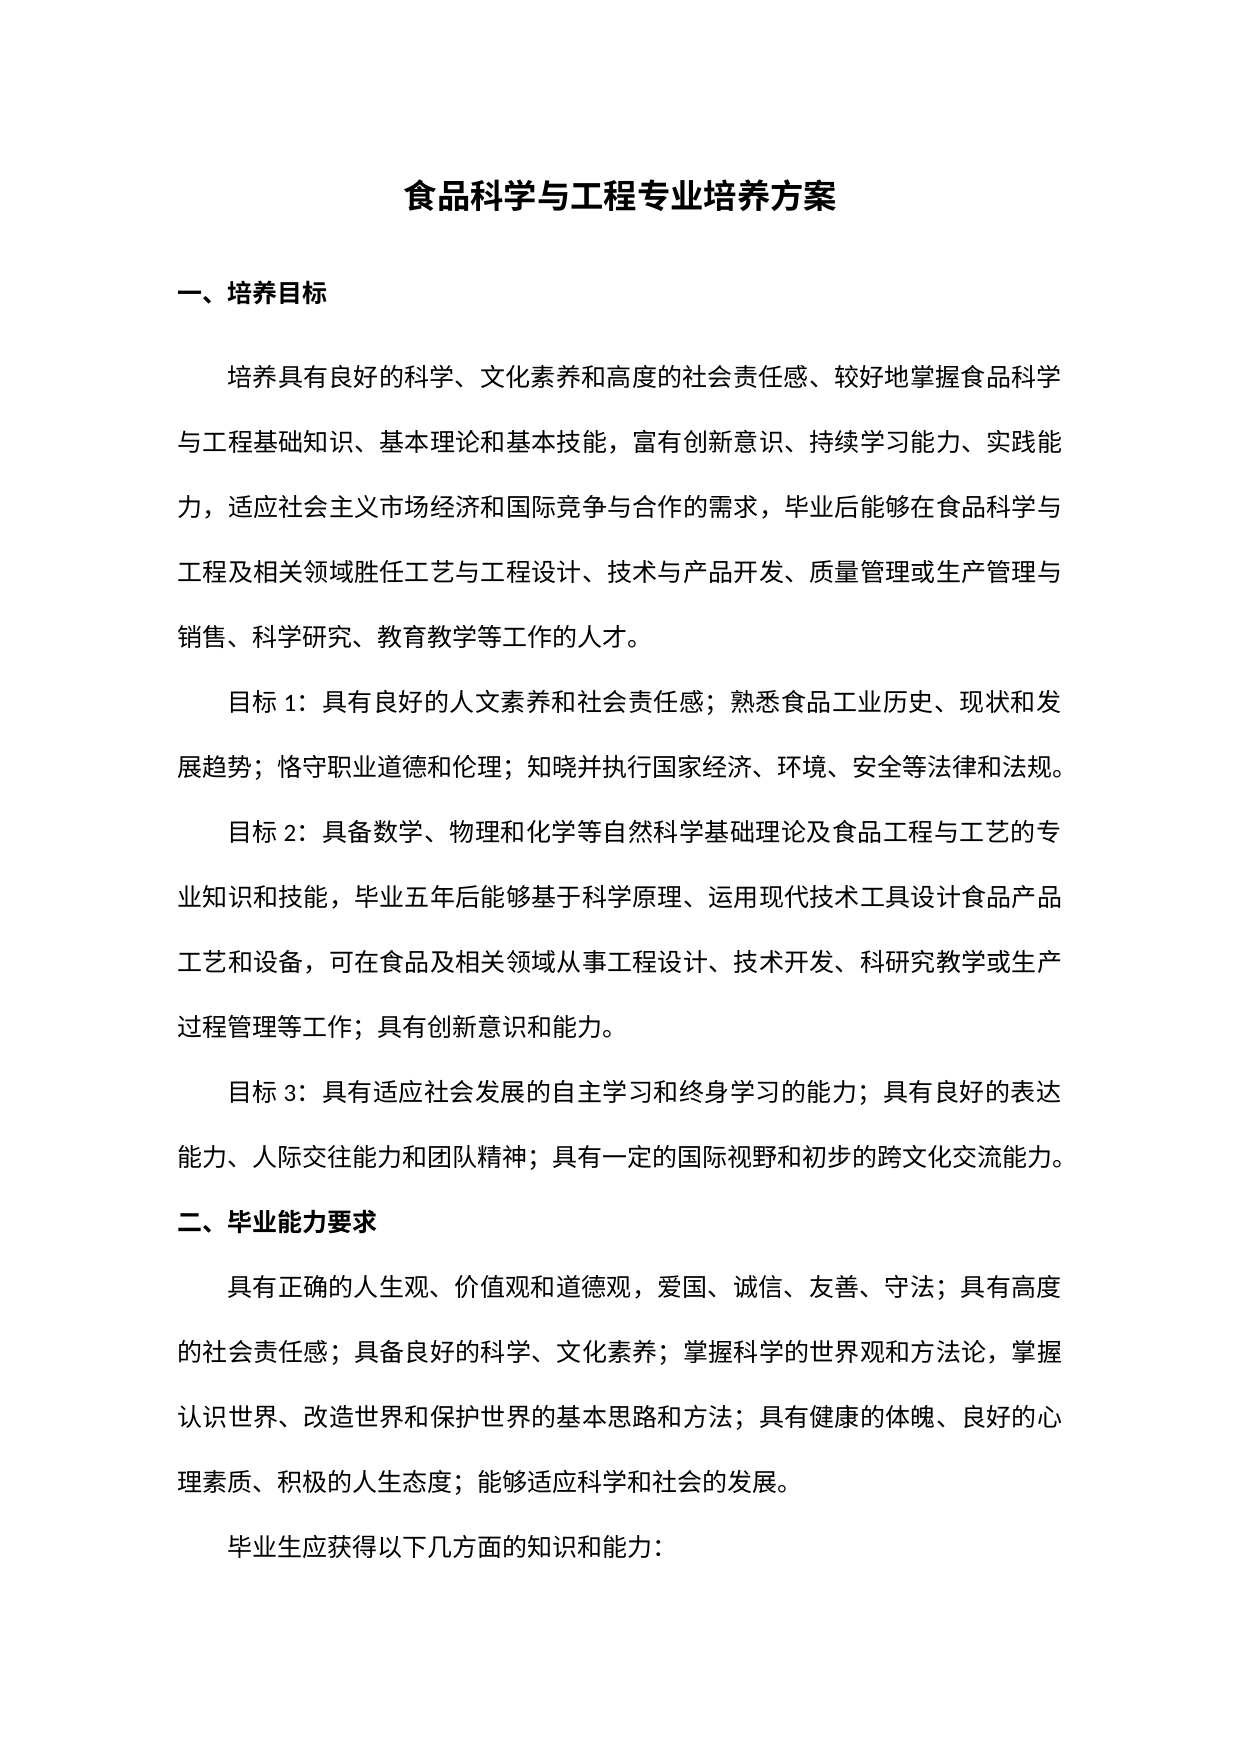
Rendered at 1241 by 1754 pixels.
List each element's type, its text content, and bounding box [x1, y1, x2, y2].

text 食品科学与工程专业培养方案 [177, 162, 1063, 227]
text 一、培养目标 [177, 259, 1063, 324]
text 目标1：具有良好的人文素养和社会责任感；熟悉食品工业历史、现状和发展趋势；恪守职业道德和伦理；知晓并执行国家经济、环境、安全等法律和法规。 [177, 668, 1063, 798]
text 目标2：具备数学、物理和化学等自然科学基础理论及食品工程与工艺的专业知识和技能，毕业五年后能够基于科学原理、运用现代技术工具设计食品产品、工艺和设备，可在食品及相关领域从事工程设计、技术开发、科研究教学或生产过程管理等工作；具有创新意识和能力。 [177, 798, 1063, 1058]
text 具有正确的人生观、价值观和道德观，爱国、诚信、友善、守法；具有高度的社会责任感；具备良好的科学、文化素养；掌握科学的世界观和方法论，掌握认识世界、改造世界和保护世界的基本思路和方法；具有健康的体魄、良好的心理素质、积极的人生态度；能够适应科学和社会的发展。 [177, 1253, 1063, 1513]
text 毕业生应获得以下几方面的知识和能力： [177, 1513, 1063, 1578]
text 培养具有良好的科学、文化素养和高度的社会责任感、较好地掌握食品科学与工程基础知识、基本理论和基本技能，富有创新意识、持续学习能力、实践能力，适应社会主义市场经济和国际竞争与合作的需求，毕业后能够在食品科学与工程及相关领域胜任工艺与工程设计、技术与产品开发、质量管理或生产管理与销售、科学研究、教育教学等工作的人才。 [177, 343, 1063, 668]
text 二、毕业能力要求 [177, 1188, 1063, 1253]
text 目标3：具有适应社会发展的自主学习和终身学习的能力；具有良好的表达能力、人际交往能力和团队精神；具有一定的国际视野和初步的跨文化交流能力。 [177, 1058, 1063, 1188]
